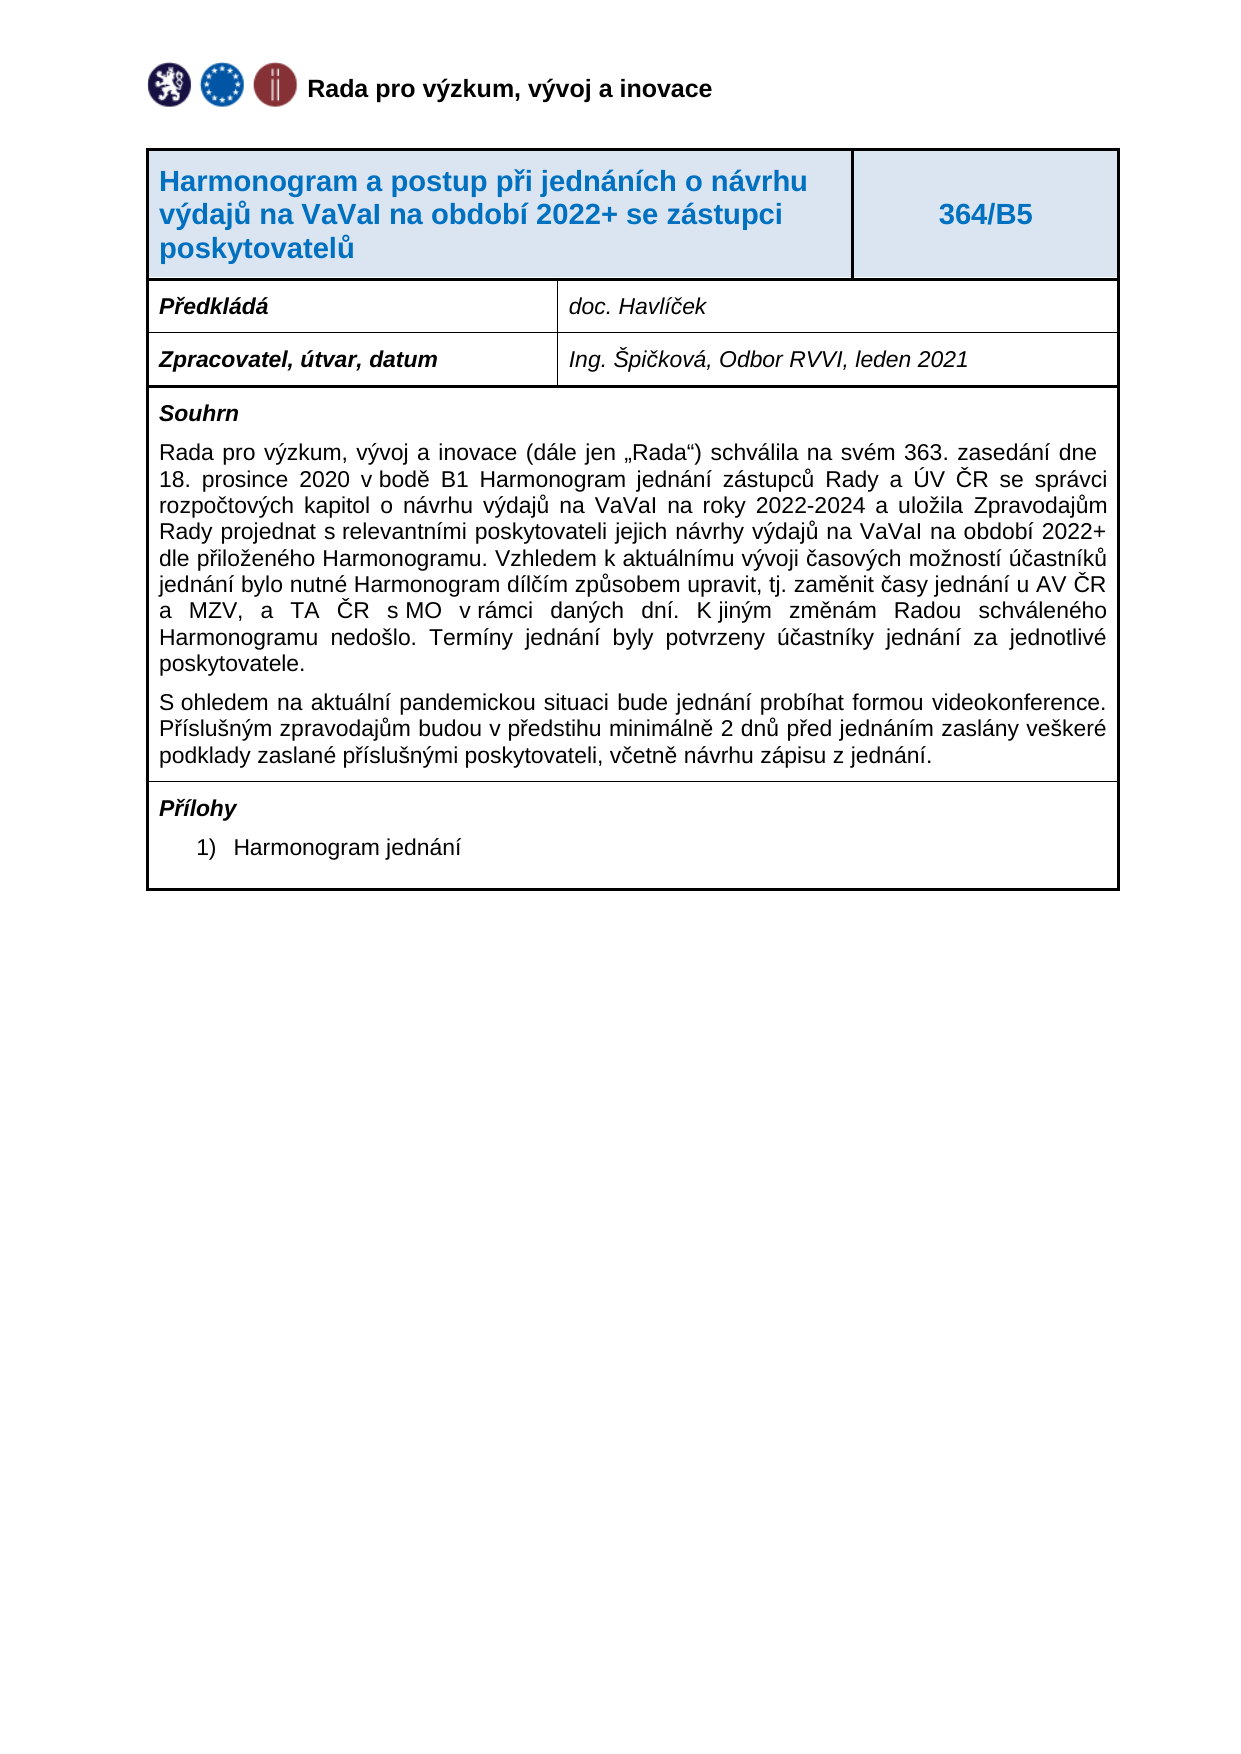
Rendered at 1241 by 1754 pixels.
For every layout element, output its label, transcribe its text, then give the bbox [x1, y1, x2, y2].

picture [147, 62, 298, 108]
table_cell Zpracovatel, útvar, datum [149, 333, 557, 385]
table_header Harmonogram a postup při jednáních o návrhu výdajů na VaVaI na období 2022+ se zástupci poskytovatelů [149, 151, 851, 277]
table_cell Předkládá [149, 281, 557, 332]
table_cell Souhrn Rada pro výzkum, vývoj a inovace (dále jen „Rada“) schválila na svém 363. zasedání dne 18. prosince 2020 v bodě B1 Harmonogram jednání zástupců Rady a ÚV ČR se správci rozpočtových kapitol o návrhu výdajů na VaVaI na roky 2022-2024 a uložila Zpravodajům Rady projednat s relevantními poskytovateli jejich návrhy výdajů na VaVaI na období 2022+ dle přiloženého Harmonogramu. Vzhledem k aktuálnímu vývoji časových možností účastníků jednání bylo nutné Harmonogram dílčím způsobem upravit, tj. zaměnit časy jednání u AV ČR a MZV, a TA ČR s MO v rámci daných dní. K jiným změnám Radou schváleného Harmonogramu nedošlo. Termíny jednání byly potvrzeny účastníky jednání za jednotlivé poskytovatele. S ohledem na aktuální pandemickou situaci bude jednání probíhat formou videokonference. Příslušným zpravodajům budou v předstihu minimálně 2 dnů před jednáním zaslány veškeré podklady zaslané příslušnými poskytovateli, včetně návrhu zápisu z jednání. [149, 388, 1117, 781]
table_cell doc. Havlíček [558, 281, 1117, 332]
table_cell Ing. Špičková, Odbor RVVI, leden 2021 [558, 333, 1117, 385]
table_header 364/B5 [854, 151, 1117, 277]
table_cell Přílohy Harmonogram jednání [149, 782, 1117, 888]
